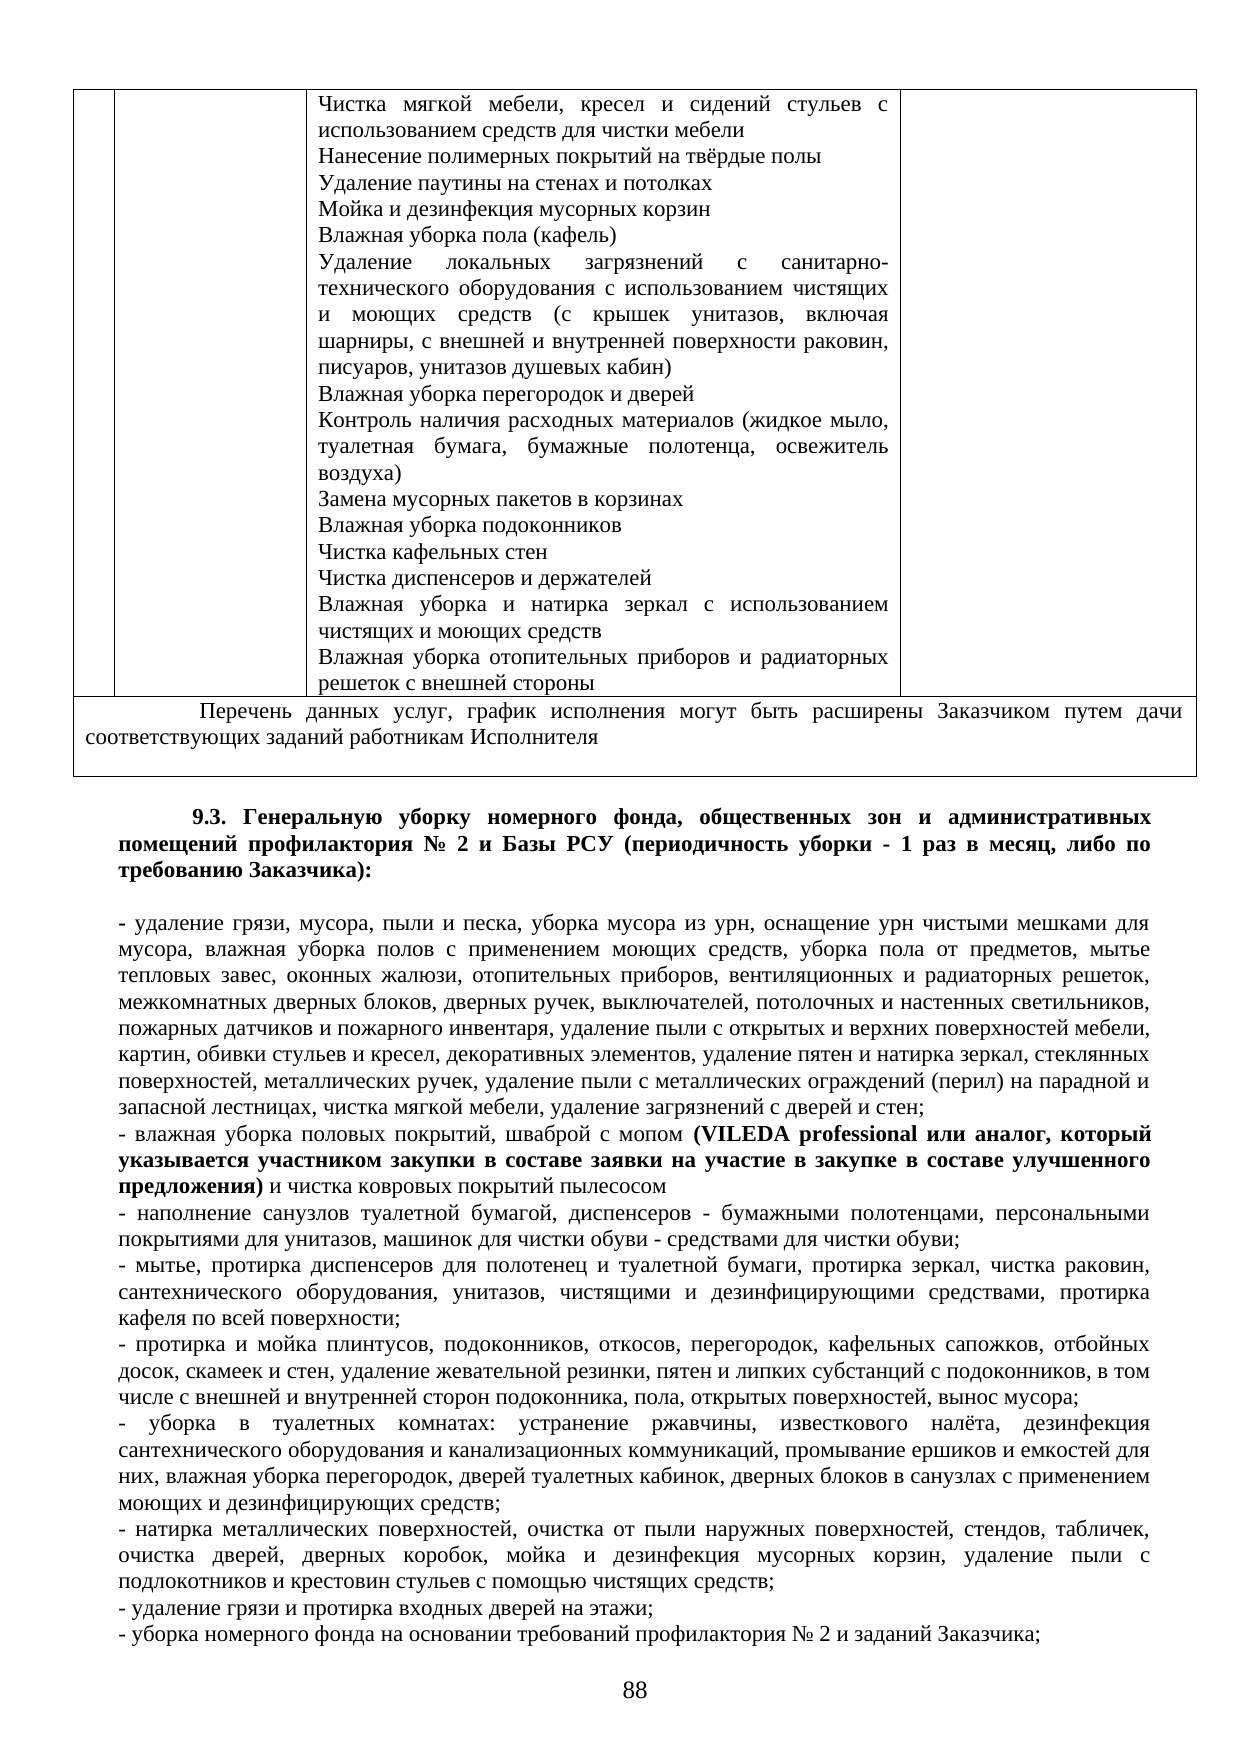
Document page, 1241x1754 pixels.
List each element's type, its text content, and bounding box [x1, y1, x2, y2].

text 9.3. Генеральную уборку номерного фонда, общественных зон и административных помещений профилактория № 2 и Базы РСУ (периодичность уборки - 1 раз в месяц, либо по требованию Заказчика): [118, 803, 1152, 882]
text - удаление грязи и протирка входных дверей на этажи; [118, 1594, 1152, 1620]
text - натирка металлических поверхностей, очистка от пыли наружных поверхностей, стендов, табличек, очистка дверей, дверных коробок, мойка и дезинфекция мусорных корзин, удаление пыли с подлокотников и крестовин стульев с помощью чистящих средств; [118, 1515, 1152, 1594]
text - уборка в туалетных комнатах: устранение ржавчины, известкового налёта, дезинфекция сантехнического оборудования и канализационных коммуникаций, промывание ершиков и емкостей для них, влажная уборка перегородок, дверей туалетных кабинок, дверных блоков в санузлах с применением моющих и дезинфицирующих средств; [118, 1409, 1152, 1515]
text - наполнение санузлов туалетной бумагой, диспенсеров - бумажными полотенцами, персональными покрытиями для унитазов, машинок для чистки обуви - средствами для чистки обуви; [118, 1199, 1152, 1251]
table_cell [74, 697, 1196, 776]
text - мытье, протирка диспенсеров для полотенец и туалетной бумаги, протирка зеркал, чистка раковин, сантехнического оборудования, унитазов, чистящими и дезинфицирующими средствами, протирка кафеля по всей поверхности; [118, 1251, 1152, 1330]
text - уборка номерного фонда на основании требований профилактория № 2 и заданий Заказчика; [118, 1620, 1152, 1647]
text - протирка и мойка плинтусов, подоконников, откосов, перегородок, кафельных сапожков, отбойных досок, скамеек и стен, удаление жевательной резинки, пятен и липких субстанций с подоконников, в том числе с внешней и внутренней сторон подоконника, пола, открытых поверхностей, вынос мусора; [118, 1330, 1152, 1409]
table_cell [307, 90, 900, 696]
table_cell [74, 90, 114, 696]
text - влажная уборка половых покрытий, шваброй с мопом (VILEDA professional или аналог, который указывается участником закупки в составе заявки на участие в закупке в составе улучшенного предложения) и чистка ковровых покрытий пылесосом [118, 1119, 1152, 1199]
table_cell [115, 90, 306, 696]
text - удаление грязи, мусора, пыли и песка, уборка мусора из урн, оснащение урн чистыми мешками для мусора, влажная уборка полов с применением моющих средств, уборка пола от предметов, мытье тепловых завес, оконных жалюзи, отопительных приборов, вентиляционных и радиаторных решеток, межкомнатных дверных блоков, дверных ручек, выключателей, потолочных и настенных светильников, пожарных датчиков и пожарного инвентаря, удаление пыли с открытых и верхних поверхностей мебели, картин, обивки стульев и кресел, декоративных элементов, удаление пятен и натирка зеркал, стеклянных поверхностей, металлических ручек, удаление пыли с металлических ограждений (перил) на парадной и запасной лестницах, чистка мягкой мебели, удаление загрязнений с дверей и стен; [118, 909, 1152, 1119]
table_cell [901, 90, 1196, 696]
